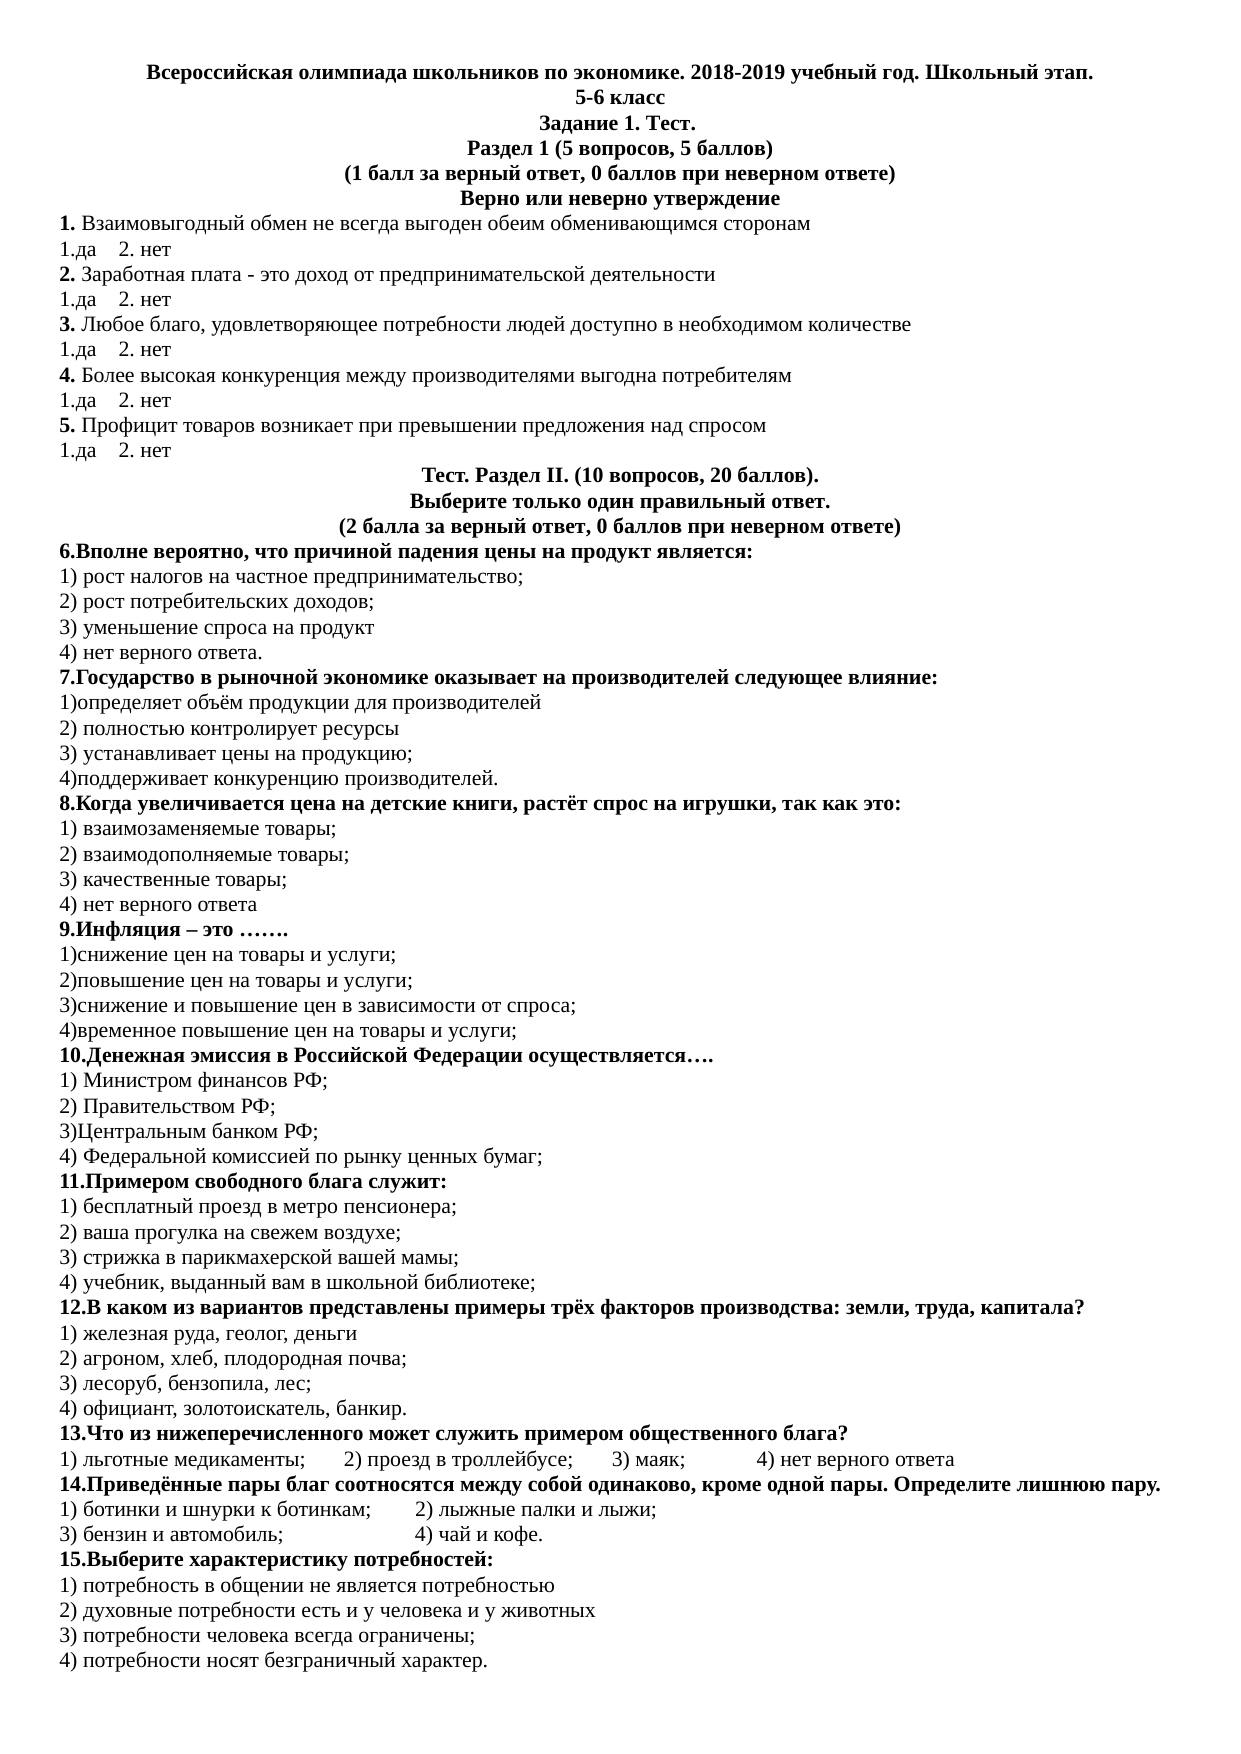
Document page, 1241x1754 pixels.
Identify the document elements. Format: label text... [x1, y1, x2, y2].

text 4) Федеральной комиссией по рынку ценных бумаг; [59, 1143, 1181, 1168]
text 4)временное повышение цен на товары и услуги; [59, 1017, 1181, 1042]
text 3)снижение и повышение цен в зависимости от спроса; [59, 992, 1181, 1017]
text 1)снижение цен на товары и услуги; [59, 941, 1181, 967]
text 1) взаимозаменяемые товары; [59, 815, 1181, 841]
text 9.Инфляция – это ……. [59, 916, 1181, 941]
text 12.В каком из вариантов представлены примеры трёх факторов производства: земли, труда, капитала? [59, 1294, 1181, 1319]
text 4) учебник, выданный вам в школьной библиотеке; [59, 1269, 1181, 1294]
text 13.Что из нижеперечисленного может служить примером общественного блага? [59, 1420, 1181, 1446]
text 3) стрижка в парикмахерской вашей мамы; [59, 1244, 1181, 1269]
text 3) качественные товары; [59, 866, 1181, 891]
text 1) железная руда, геолог, деньги [59, 1319, 1181, 1345]
text 10.Денежная эмиссия в Российской Федерации осуществляется…. [59, 1042, 1181, 1067]
text Тест. Раздел II. (10 вопросов, 20 баллов). [59, 462, 1181, 488]
text 1) Министром финансов РФ; [59, 1067, 1181, 1093]
text 2) полностью контролирует ресурсы [59, 714, 1181, 740]
text 4) нет верного ответа [59, 891, 1181, 916]
text 8.Когда увеличивается цена на детские книги, растёт спрос на игрушки, так как это: [59, 790, 1181, 815]
text 2) ваша прогулка на свежем воздухе; [59, 1219, 1181, 1244]
text 1) бесплатный проезд в метро пенсионера; [59, 1193, 1181, 1219]
text 1.да 2. нет [59, 236, 1181, 261]
text 3) уменьшение спроса на продукт [59, 614, 1181, 639]
text 4) потребности носят безграничный характер. [59, 1647, 1181, 1672]
text 15.Выберите характеристику потребностей: [59, 1546, 1181, 1572]
text 1.да 2. нет [59, 437, 1181, 462]
text 1) рост налогов на частное предпринимательство; [59, 563, 1181, 588]
text 4)поддерживает конкуренцию производителей. [59, 765, 1181, 790]
text 5-6 класс [59, 84, 1181, 109]
text 4. Более высокая конкуренция между производителями выгодна потребителям [59, 362, 1181, 387]
text 1. Взаимовыгодный обмен не всегда выгоден обеим обменивающимся сторонам [59, 210, 1181, 236]
text 1)определяет объём продукции для производителей [59, 689, 1181, 714]
text Верно или неверно утверждение [59, 185, 1181, 210]
text 3) устанавливает цены на продукцию; [59, 740, 1181, 765]
text 1) потребность в общении не является потребностью [59, 1572, 1181, 1597]
text Задание 1. Тест. [59, 109, 1181, 135]
text 1.да 2. нет [59, 336, 1181, 362]
text (1 балл за верный ответ, 0 баллов при неверном ответе) [59, 160, 1181, 185]
text 3) потребности человека всегда ограничены; [59, 1622, 1181, 1647]
text 2) рост потребительских доходов; [59, 588, 1181, 614]
text 3) лесоруб, бензопила, лес; [59, 1370, 1181, 1395]
text 2)повышение цен на товары и услуги; [59, 967, 1181, 992]
text Раздел 1 (5 вопросов, 5 баллов) [59, 135, 1181, 160]
text 2. Заработная плата - это доход от предпринимательской деятельности [59, 261, 1181, 286]
text (2 балла за верный ответ, 0 баллов при неверном ответе) [59, 513, 1181, 538]
text 1) льготные медикаменты; 2) проезд в троллейбусе; 3) маяк; 4) нет верного ответа [59, 1446, 1181, 1471]
text 2) агроном, хлеб, плодородная почва; [59, 1345, 1181, 1370]
text 7.Государство в рыночной экономике оказывает на производителей следующее влияние: [59, 664, 1181, 689]
text 5. Профицит товаров возникает при превышении предложения над спросом [59, 412, 1181, 437]
text 4) нет верного ответа. [59, 639, 1181, 664]
text 1.да 2. нет [59, 286, 1181, 311]
text 3. Любое благо, удовлетворяющее потребности людей доступно в необходимом количестве [59, 311, 1181, 336]
text 11.Примером свободного блага служит: [59, 1168, 1181, 1193]
text 1.да 2. нет [59, 387, 1181, 412]
text Всероссийская олимпиада школьников по экономике. 2018-2019 учебный год. Школьный этап. [59, 59, 1181, 84]
text 3) бензин и автомобиль; 4) чай и кофе. [59, 1521, 1181, 1546]
text 2) духовные потребности есть и у человека и у животных [59, 1597, 1181, 1622]
text 2) взаимодополняемые товары; [59, 841, 1181, 866]
text 4) официант, золотоискатель, банкир. [59, 1395, 1181, 1420]
text 6.Вполне вероятно, что причиной падения цены на продукт является: [59, 538, 1181, 563]
text 14.Приведённые пары благ соотносятся между собой одинаково, кроме одной пары. Определите лишнюю пару. [59, 1471, 1181, 1496]
text 1) ботинки и шнурки к ботинкам; 2) лыжные палки и лыжи; [59, 1496, 1181, 1521]
text 2) Правительством РФ; [59, 1093, 1181, 1118]
text Выберите только один правильный ответ. [59, 488, 1181, 513]
text 3)Центральным банком РФ; [59, 1118, 1181, 1143]
